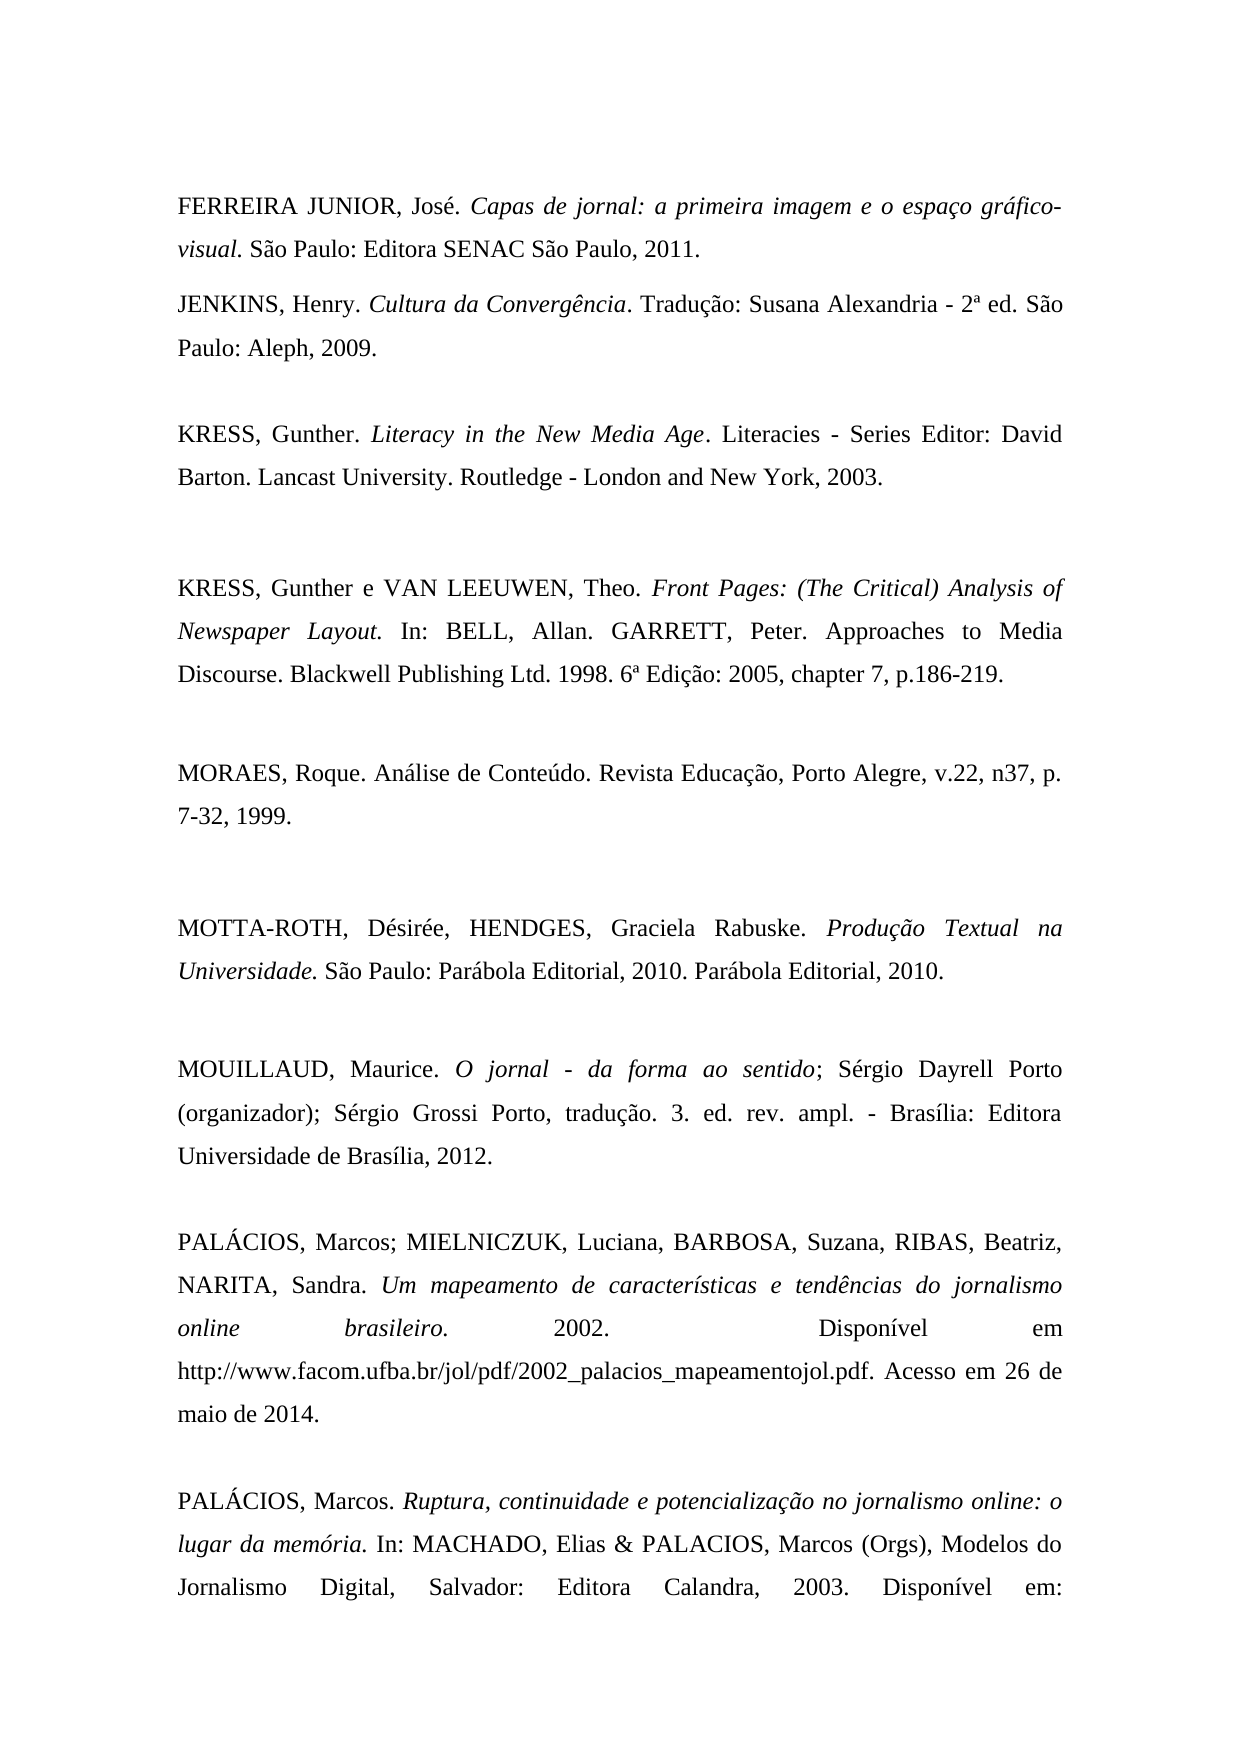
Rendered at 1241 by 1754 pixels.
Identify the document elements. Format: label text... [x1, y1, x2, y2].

text KRESS, Gunther e VAN LEEUWEN, Theo. Front Pages: (The Critical) Analysis of Newspaper Layout. In: BELL, Allan. GARRETT, Peter. Approaches to Media Discourse. Blackwell Publishing Ltd. 1998. 6ª Edição: 2005, chapter 7, p.186-219. [177, 573, 1063, 688]
text MouIllaud, Maurice. O jornal - da forma ao sentido; Sérgio Dayrell Porto (organizador); Sérgio Grossi Porto, tradução. 3. ed. rev. ampl. - Brasília: Editora Universidade de Brasília, 2012. [177, 1054, 1063, 1169]
text MORAES, Roque. Análise de Conteúdo. Revista Educação, Porto Alegre, v.22, n37, p. 7-32, 1999. [177, 758, 1063, 830]
text FERREIRA JUNIOR, José. Capas de jornal: a primeira imagem e o espaço gráfico-visual. São Paulo: Editora SENAC São Paulo, 2011. [177, 219, 1063, 263]
text MOTTA-ROTH, Désirée, HENDGES, Graciela Rabuske. Produção Textual na Universidade. São Paulo: Parábola Editorial, 2010. Parábola Editorial, 2010. [177, 913, 1063, 984]
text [177, 1486, 1063, 1601]
text KRESS, Gunther. Literacy in the New Media Age. Literacies - Series Editor: David Barton. Lancast University. Routledge - London and New York, 2003. [177, 419, 1063, 491]
text JENKINS, Henry. Cultura da Convergência. Tradução: Susana Alexandria - 2ª ed. São Paulo: Aleph, 2009. [177, 289, 1063, 361]
text PALÁCIOS, Marcos; MIELNICZUK, Luciana, BARBOSA, Suzana, RIBAS, Beatriz, NARITA, Sandra. Um mapeamento de características e tendências do jornalismo online brasileiro. 2002. Disponível em http://www.facom.ufba.br/jol/pdf/2002_palacios_mapeamentojol.pdf. Acesso em 26 de maio de 2014. [177, 1227, 1063, 1428]
